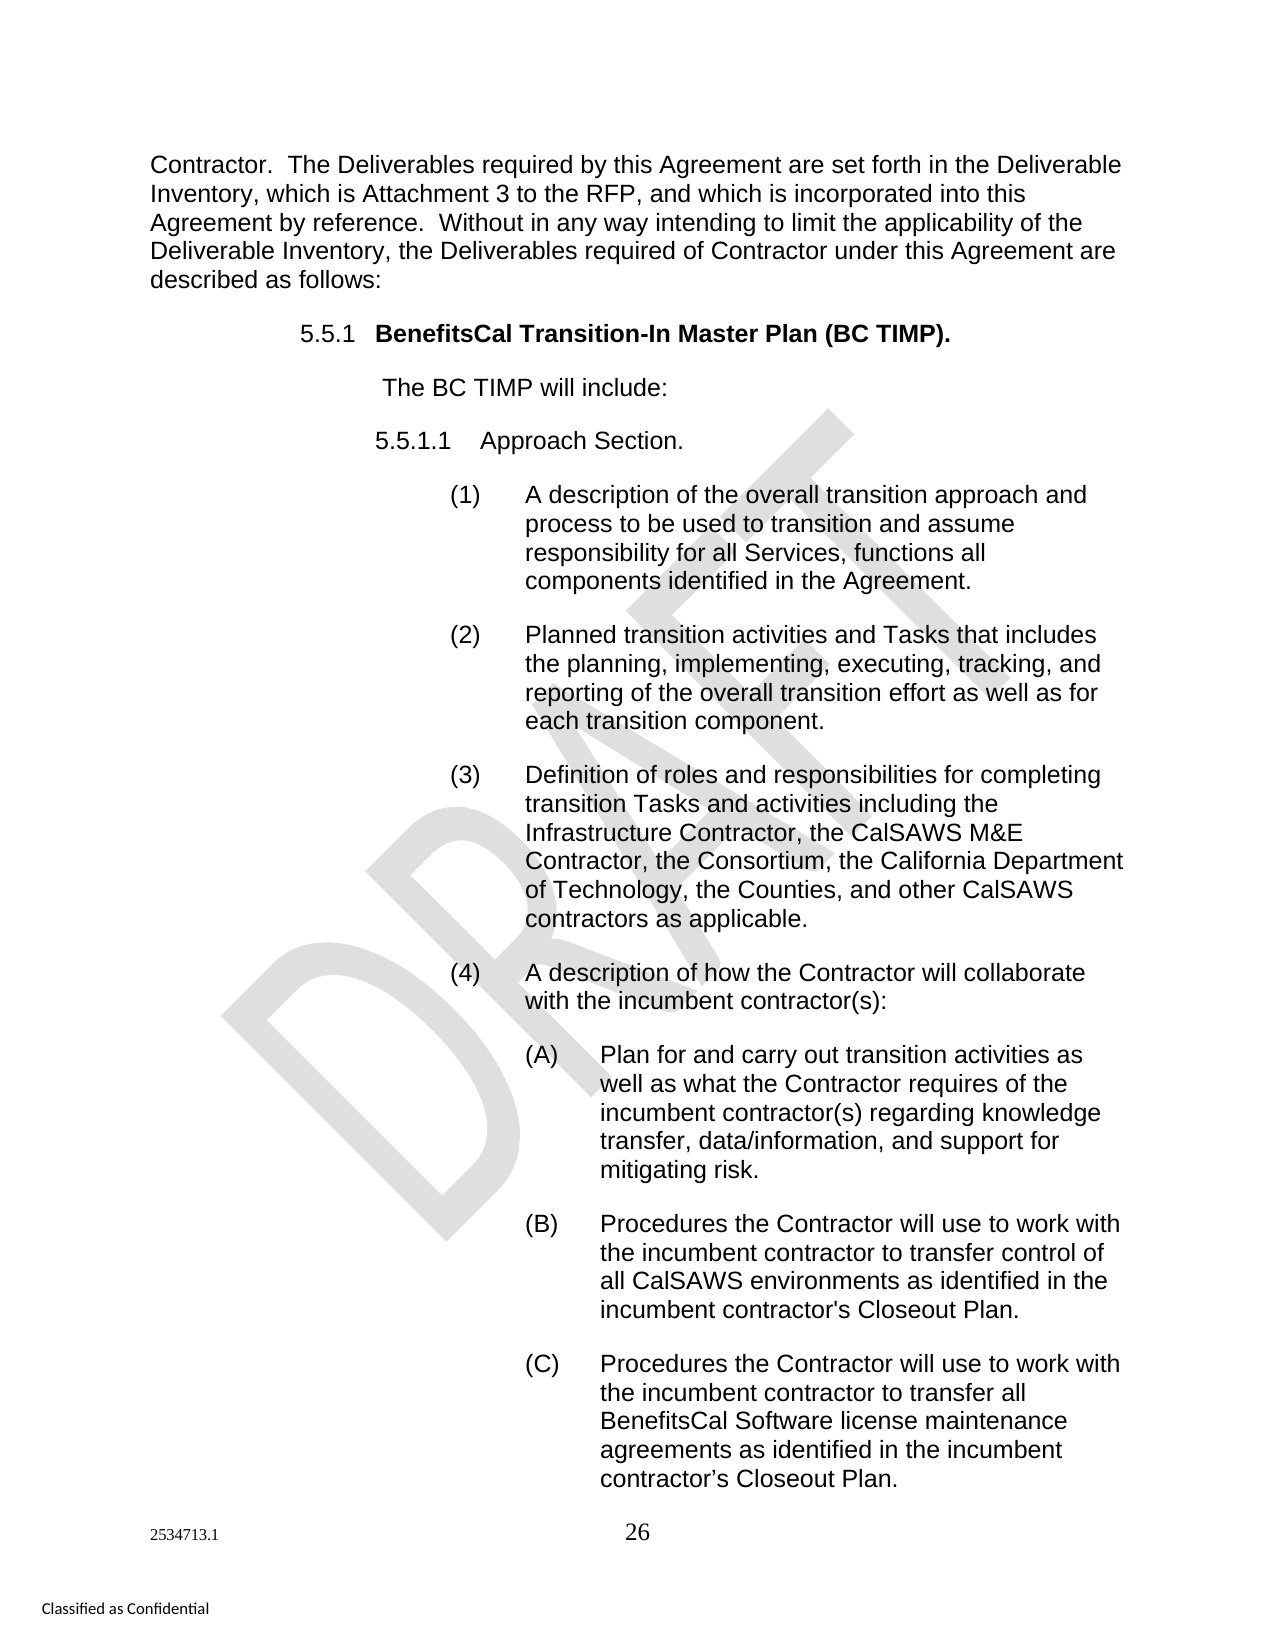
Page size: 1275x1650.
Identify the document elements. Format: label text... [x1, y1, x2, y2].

text Plan for and carry out transition activities as well as what the Contractor requires of the incumbent contractor(s) regarding knowledge transfer, data/information, and support for mitigating risk. [525, 1040, 1125, 1184]
text Procedures the Contractor will use to work with the incumbent contractor to transfer all BenefitsCal Software license maintenance agreements as identified in the incumbent contractor’s Closeout Plan. [525, 1349, 1125, 1492]
text The BC TIMP will include: [300, 372, 1125, 401]
text Definition of roles and responsibilities for completing transition Tasks and activities including the Infrastructure Contractor, the CalSAWS M&E Contractor, the Consortium, the California Department of Technology, the Counties, and other CalSAWS contractors as applicable. [450, 760, 1125, 932]
text Approach Section. [150, 426, 1125, 455]
text A description of the overall transition approach and process to be used to transition and assume responsibility for all Services, functions all components identified in the Agreement. [450, 480, 1125, 595]
text BenefitsCal Transition-In Master Plan (BC TIMP). [300, 319, 1125, 347]
text Planned transition activities and Tasks that includes the planning, implementing, executing, tracking, and reporting of the overall transition effort as well as for each transition component. [450, 620, 1125, 735]
text A description of how the Contractor will collaborate with the incumbent contractor(s): [450, 957, 1125, 1015]
text Procedures the Contractor will use to work with the incumbent contractor to transfer control of all CalSAWS environments as identified in the incumbent contractor's Closeout Plan. [525, 1209, 1125, 1324]
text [150, 150, 1125, 294]
